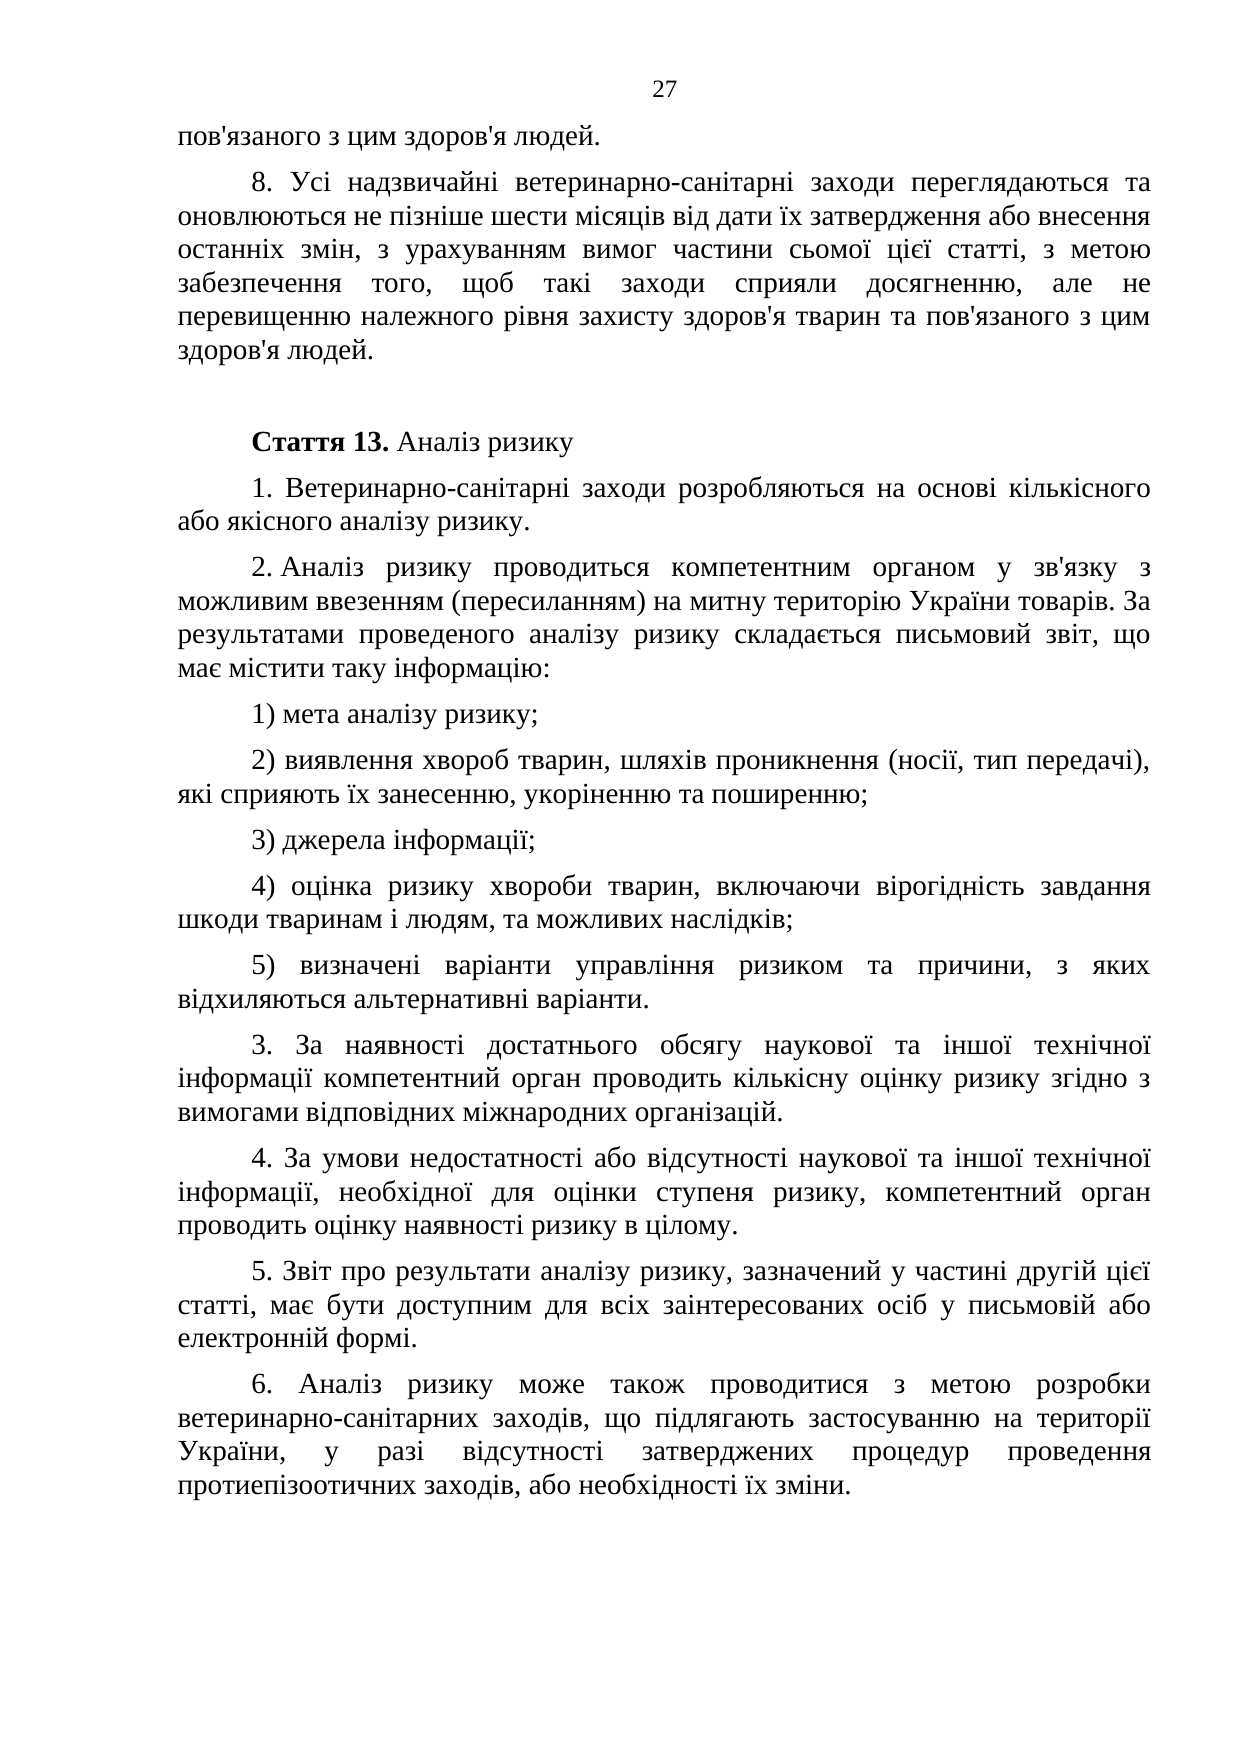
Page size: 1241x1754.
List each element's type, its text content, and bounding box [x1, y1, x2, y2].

text 6. Аналіз ризику може також проводитися з метою розробки ветеринарно-санітарних заходів, що підлягають застосуванню на території України, у разі відсутності затверджених процедур проведення протиепізоотичних заходів, або необхідності їх зміни. [177, 1366, 1152, 1501]
text 3) джерела інформації; [177, 822, 1152, 855]
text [177, 118, 1152, 152]
text 2) виявлення хвороб тварин, шляхів проникнення (носії, тип передачі), які сприяють їх занесенню, укоріненню та поширенню; [177, 742, 1152, 809]
text 1. Ветеринарно-санітарні заходи розробляються на основі кількісного або якісного аналізу ризику. [177, 470, 1152, 537]
text 1) мета аналізу ризику; [177, 696, 1152, 730]
text 2. Аналіз ризику проводиться компетентним органом у зв'язку з можливим ввезенням (пересиланням) на митну територію України товарів. За результатами проведеного аналізу ризику складається письмовий звіт, що має містити таку інформацію: [177, 549, 1152, 684]
text 5) визначені варіанти управління ризиком та причини, з яких відхиляються альтернативні варіанти. [177, 947, 1152, 1014]
text 3. За наявності достатнього обсягу наукової та іншої технічної інформації компетентний орган проводить кількісну оцінку ризику згідно з вимогами відповідних міжнародних організацій. [177, 1027, 1152, 1128]
text 5. Звіт про результати аналізу ризику, зазначений у частині другій цієї статті, має бути доступним для всіх заінтересованих осіб у письмовій або електронній формі. [177, 1253, 1152, 1354]
text Стаття 13. Аналіз ризику [177, 424, 1152, 457]
text 4. За умови недостатності або відсутності наукової та іншої технічної інформації, необхідної для оцінки ступеня ризику, компетентний орган проводить оцінку наявності ризику в цілому. [177, 1140, 1152, 1241]
text 4) оцінка ризику хвороби тварин, включаючи вірогідність завдання шкоди тваринам і людям, та можливих наслідків; [177, 868, 1152, 935]
text 8. Усі надзвичайні ветеринарно-санітарні заходи переглядаються та оновлюються не пізніше шести місяців від дати їх затвердження або внесення останніх змін, з урахуванням вимог частини сьомої цієї статті, з метою забезпечення того, щоб такі заходи сприяли досягненню, але не перевищенню належного рівня захисту здоров'я тварин та пов'язаного з цим здоров'я людей. [177, 164, 1152, 365]
